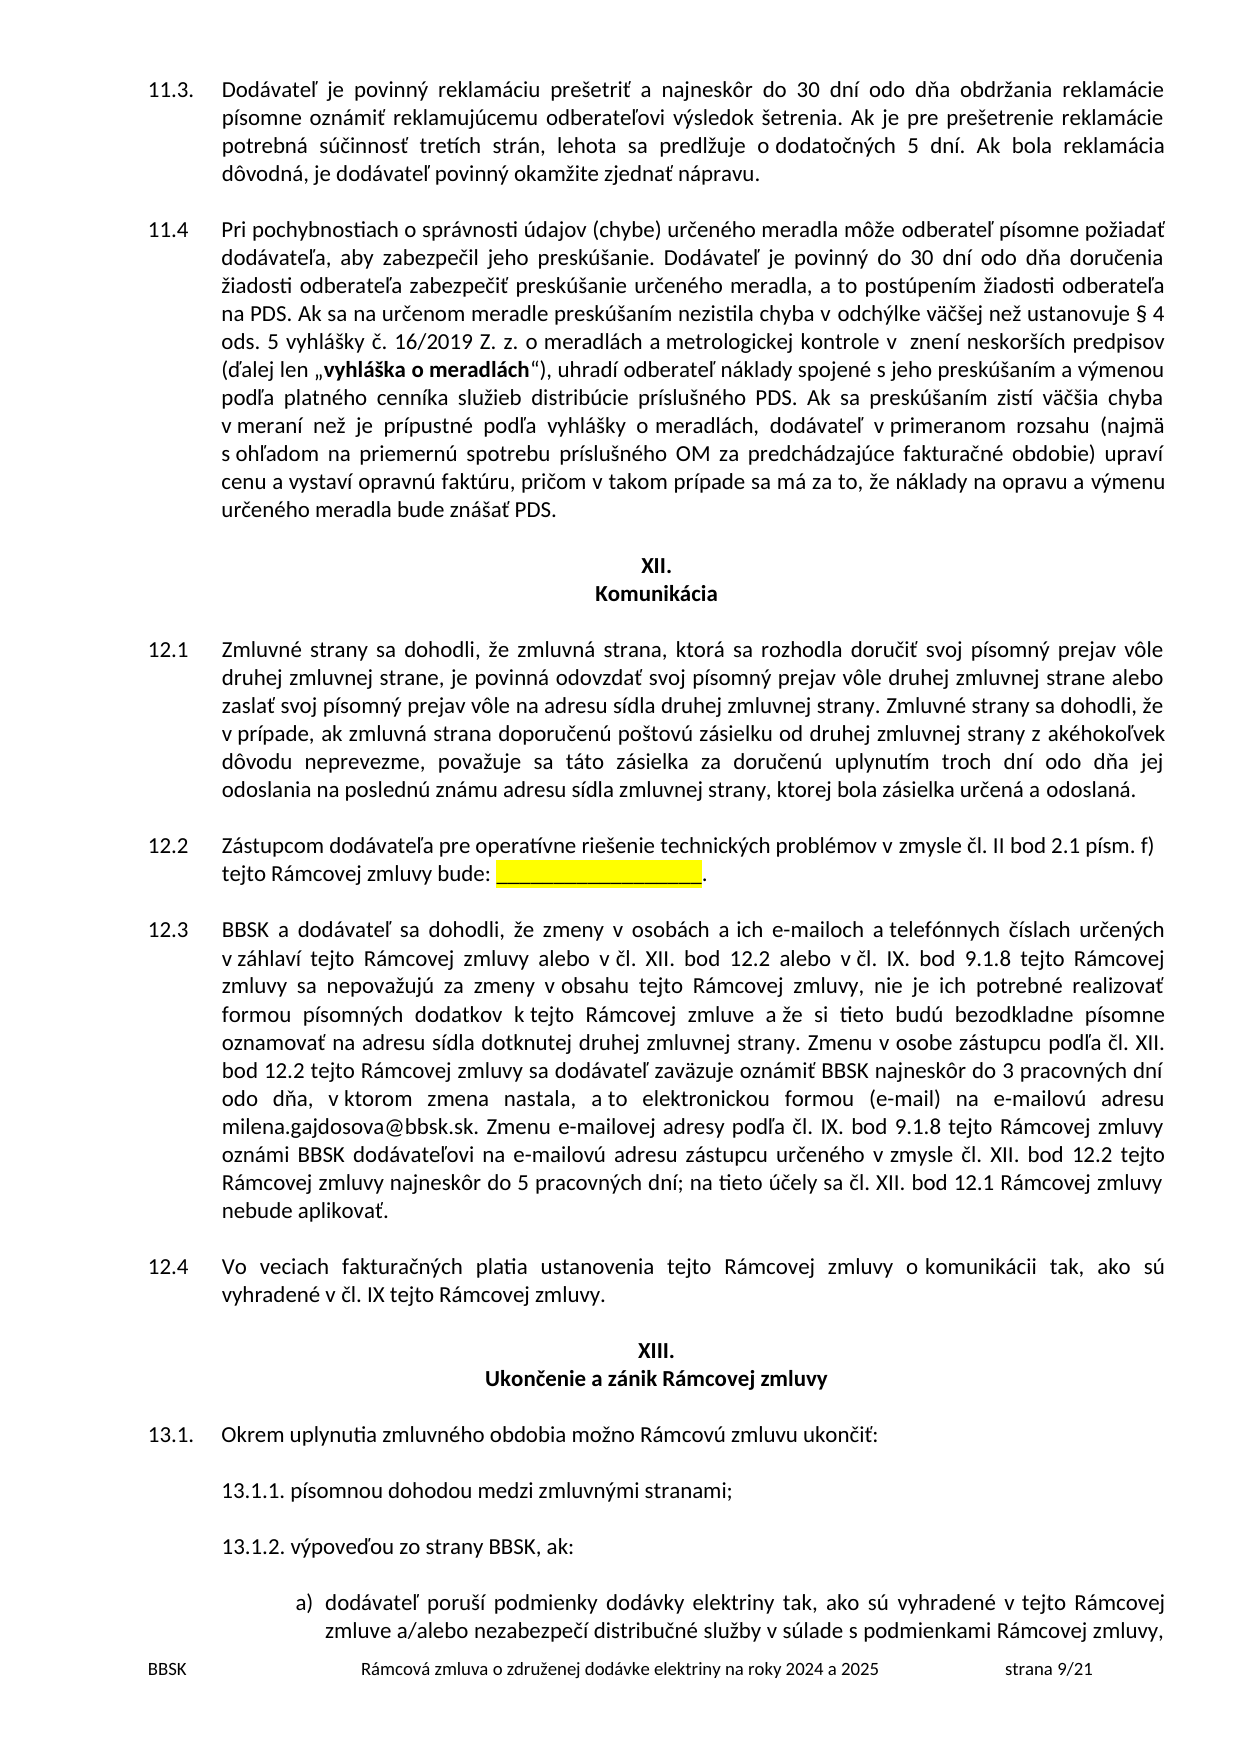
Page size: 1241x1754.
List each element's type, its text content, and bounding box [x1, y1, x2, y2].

text Komunikácia [148, 579, 1165, 607]
text 11.4 Pri pochybnostiach o správnosti údajov (chybe) určeného meradla môže odberateľ písomne požiadať dodávateľa, aby zabezpečil jeho preskúšanie. Dodávateľ je povinný do 30 dní odo dňa doručenia žiadosti odberateľa zabezpečiť preskúšanie určeného meradla, a to postúpením žiadosti odberateľa na PDS. Ak sa na určenom meradle preskúšaním nezistila chyba v odchýlke väčšej než ustanovuje § 4 ods. 5 vyhlášky č. 16/2019 Z. z. o meradlách a metrologickej kontrole v znení neskorších predpisov (ďalej len „vyhláška o meradlách“), uhradí odberateľ náklady spojené s jeho preskúšaním a výmenou podľa platného cenníka služieb distribúcie príslušného PDS. Ak sa preskúšaním zistí väčšia chyba v meraní než je prípustné podľa vyhlášky o meradlách, dodávateľ v primeranom rozsahu (najmä s ohľadom na priemernú spotrebu príslušného OM za predchádzajúce fakturačné obdobie) upraví cenu a vystaví opravnú faktúru, pričom v takom prípade sa má za to, že náklady na opravu a výmenu určeného meradla bude znášať PDS. [148, 215, 1165, 523]
text XII. [148, 551, 1165, 579]
text 12.1 Zmluvné strany sa dohodli, že zmluvná strana, ktorá sa rozhodla doručiť svoj písomný prejav vôle druhej zmluvnej strane, je povinná odovzdať svoj písomný prejav vôle druhej zmluvnej strane alebo zaslať svoj písomný prejav vôle na adresu sídla druhej zmluvnej strany. Zmluvné strany sa dohodli, že v prípade, ak zmluvná strana doporučenú poštovú zásielku od druhej zmluvnej strany z akéhokoľvek dôvodu neprevezme, považuje sa táto zásielka za doručenú uplynutím troch dní odo dňa jej odoslania na poslednú známu adresu sídla zmluvnej strany, ktorej bola zásielka určená a odoslaná. [148, 635, 1165, 803]
text 11.3. Dodávateľ je povinný reklamáciu prešetriť a najneskôr do 30 dní odo dňa obdržania reklamácie písomne oznámiť reklamujúcemu odberateľovi výsledok šetrenia. Ak je pre prešetrenie reklamácie potrebná súčinnosť tretích strán, lehota sa predlžuje o dodatočných 5 dní. Ak bola reklamácia dôvodná, je dodávateľ povinný okamžite zjednať nápravu. [148, 75, 1165, 187]
text Ukončenie a zánik Rámcovej zmluvy [148, 1364, 1165, 1392]
text 13.1. Okrem uplynutia zmluvného obdobia možno Rámcovú zmluvu ukončiť: [148, 1420, 1165, 1448]
text 12.3 BBSK a dodávateľ sa dohodli, že zmeny v osobách a ich e-mailoch a telefónnych číslach určených v záhlaví tejto Rámcovej zmluvy alebo v čl. XII. bod 12.2 alebo v čl. IX. bod 9.1.8 tejto Rámcovej zmluvy sa nepovažujú za zmeny v obsahu tejto Rámcovej zmluvy, nie je ich potrebné realizovať formou písomných dodatkov k tejto Rámcovej zmluve a že si tieto budú bezodkladne písomne oznamovať na adresu sídla dotknutej druhej zmluvnej strany. Zmenu v osobe zástupcu podľa čl. XII. bod 12.2 tejto Rámcovej zmluvy sa dodávateľ zaväzuje oznámiť BBSK najneskôr do 3 pracovných dní odo dňa, v ktorom zmena nastala, a to elektronickou formou (e-mail) na e-mailovú adresu milena.gajdosova@bbsk.sk. Zmenu e-mailovej adresy podľa čl. IX. bod 9.1.8 tejto Rámcovej zmluvy oznámi BBSK dodávateľovi na e-mailovú adresu zástupcu určeného v zmysle čl. XII. bod 12.2 tejto Rámcovej zmluvy najneskôr do 5 pracovných dní; na tieto účely sa čl. XII. bod 12.1 Rámcovej zmluvy nebude aplikovať. [148, 916, 1165, 1224]
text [295, 1588, 1165, 1644]
text 13.1.1. písomnou dohodou medzi zmluvnými stranami; [148, 1476, 1165, 1504]
text XIII. [148, 1336, 1165, 1364]
text 12.2 Zástupcom dodávateľa pre operatívne riešenie technických problémov v zmysle čl. II bod 2.1 písm. f) tejto Rámcovej zmluvy bude: __________________. [148, 832, 1165, 888]
text 13.1.2. výpoveďou zo strany BBSK, ak: [148, 1532, 1165, 1560]
text 12.4 Vo veciach fakturačných platia ustanovenia tejto Rámcovej zmluvy o komunikácii tak, ako sú vyhradené v čl. IX tejto Rámcovej zmluvy. [148, 1252, 1165, 1308]
